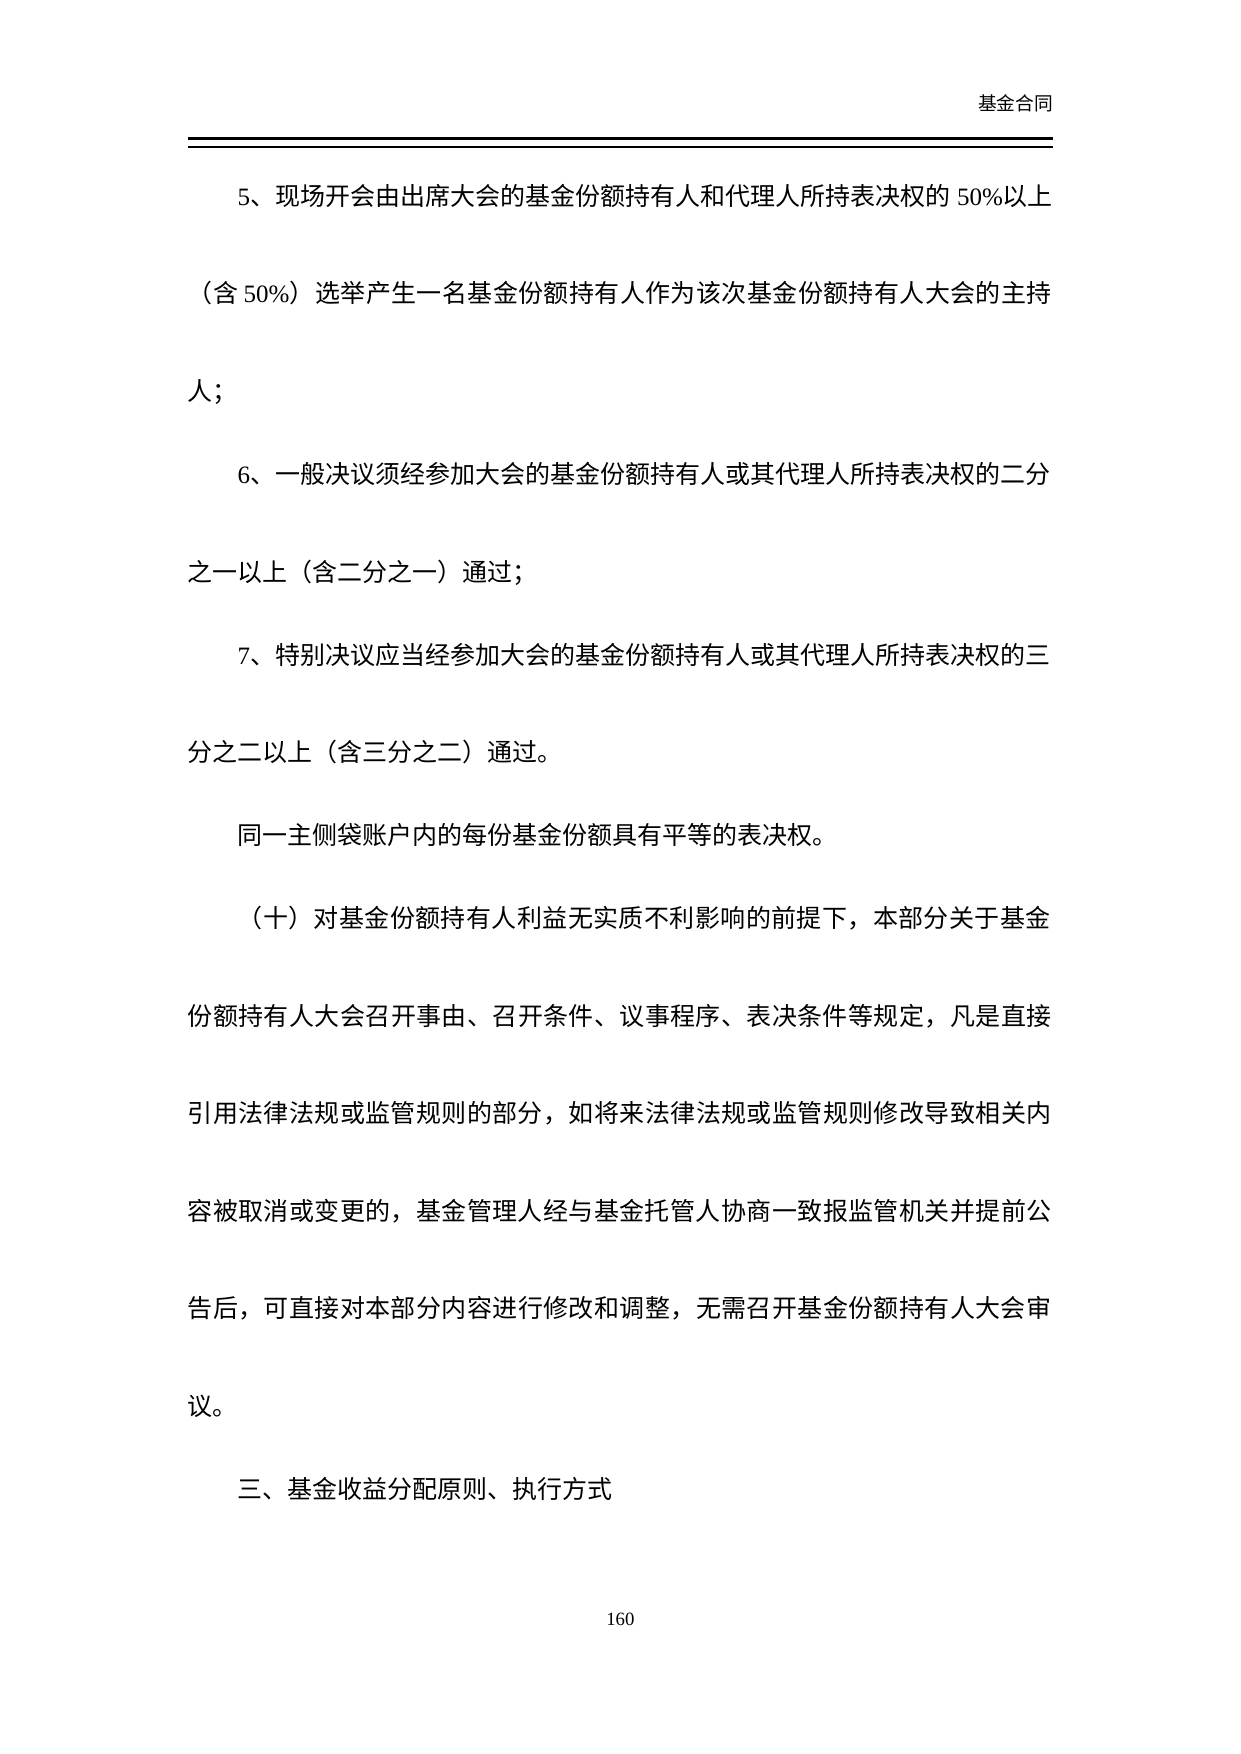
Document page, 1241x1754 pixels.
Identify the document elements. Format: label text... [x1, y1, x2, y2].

text （十）对基金份额持有人利益无实质不利影响的前提下，本部分关于基金份额持有人大会召开事由、召开条件、议事程序、表决条件等规定，凡是直接引用法律法规或监管规则的部分，如将来法律法规或监管规则修改导致相关内容被取消或变更的，基金管理人经与基金托管人协商一致报监管机关并提前公告后，可直接对本部分内容进行修改和调整，无需召开基金份额持有人大会审议。 [187, 884, 1053, 1437]
text 三、基金收益分配原则、执行方式 [187, 1455, 1053, 1520]
text 7、特别决议应当经参加大会的基金份额持有人或其代理人所持表决权的三分之二以上（含三分之二）通过。 [187, 621, 1053, 783]
text 5、现场开会由出席大会的基金份额持有人和代理人所持表决权的50%以上（含50%）选举产生一名基金份额持有人作为该次基金份额持有人大会的主持人； [187, 162, 1053, 422]
text 同一主侧袋账户内的每份基金份额具有平等的表决权。 [187, 801, 1053, 866]
text 6、一般决议须经参加大会的基金份额持有人或其代理人所持表决权的二分之一以上（含二分之一）通过； [187, 440, 1053, 603]
